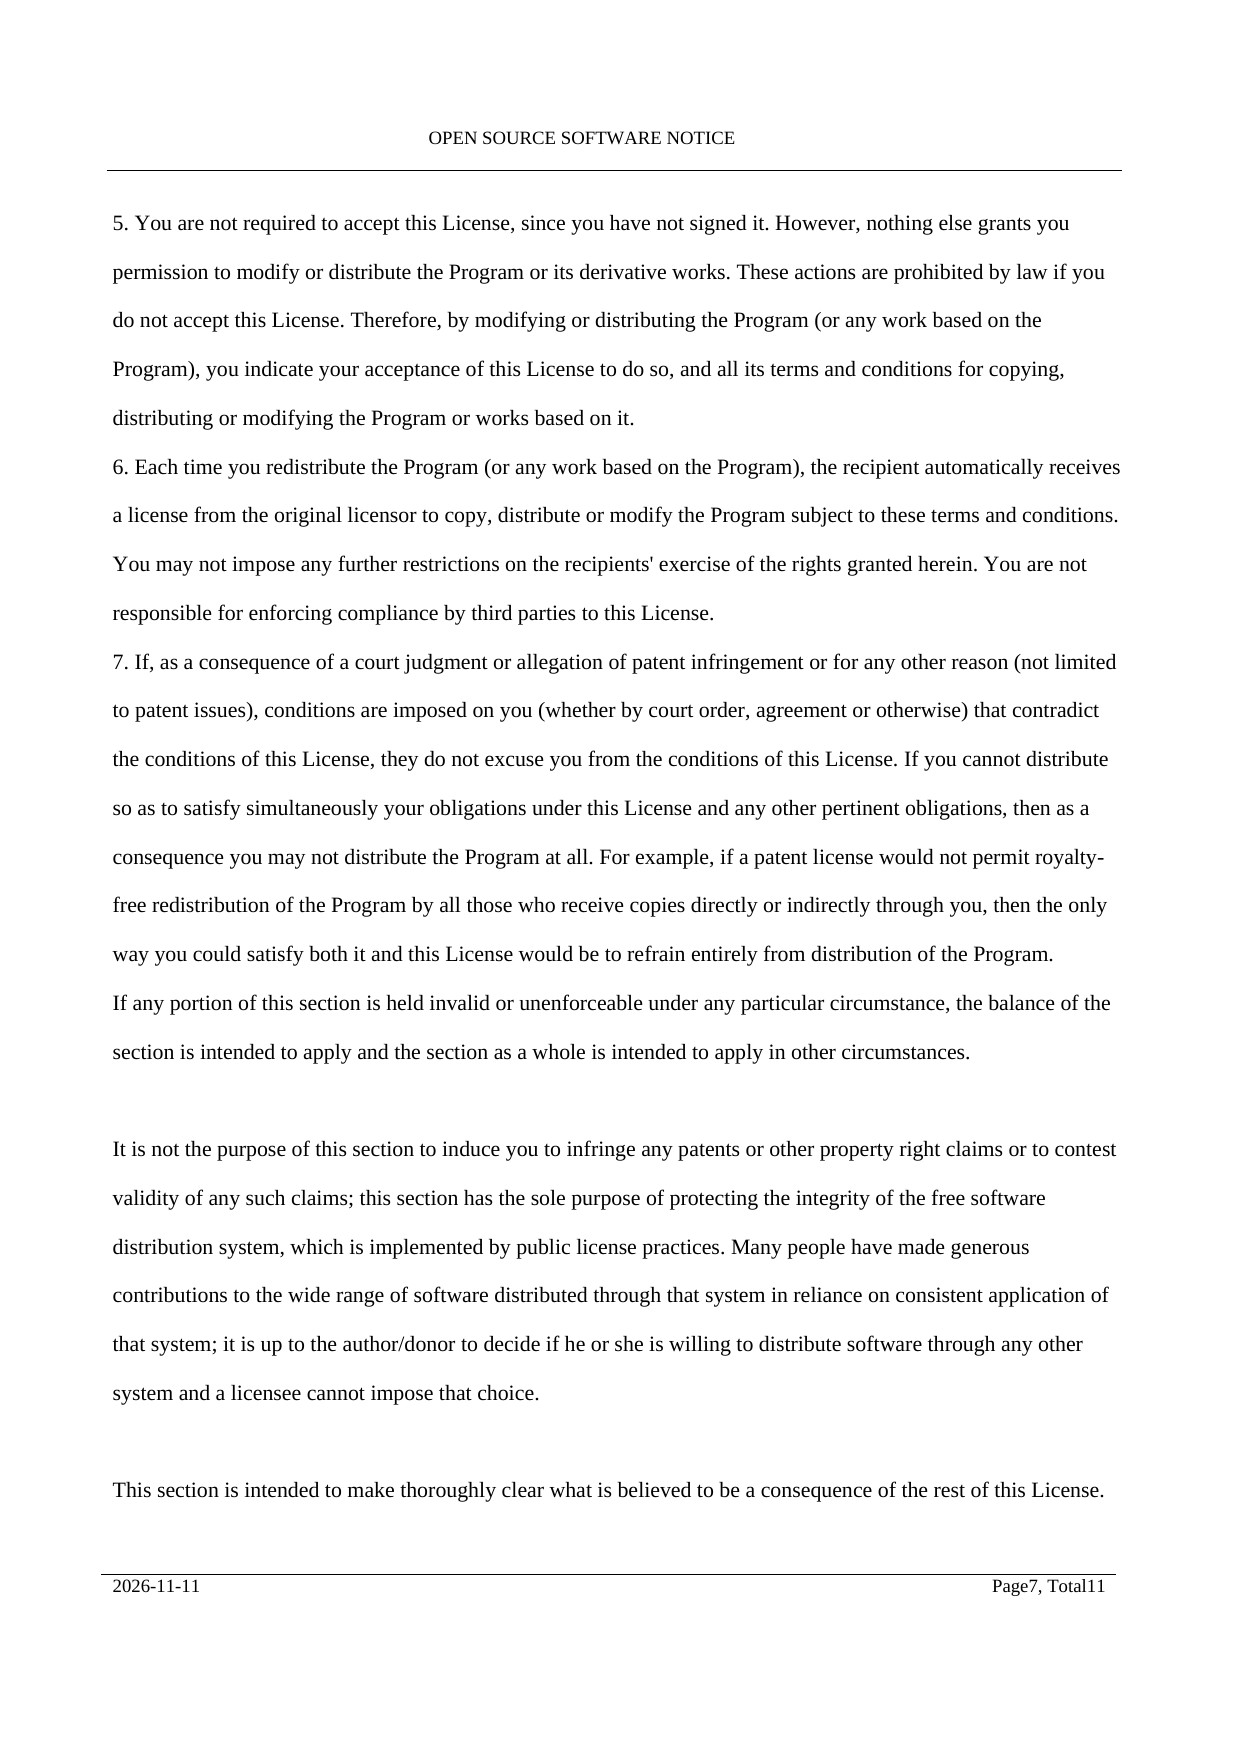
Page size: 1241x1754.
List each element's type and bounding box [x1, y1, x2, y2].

text [112, 206, 1128, 1506]
